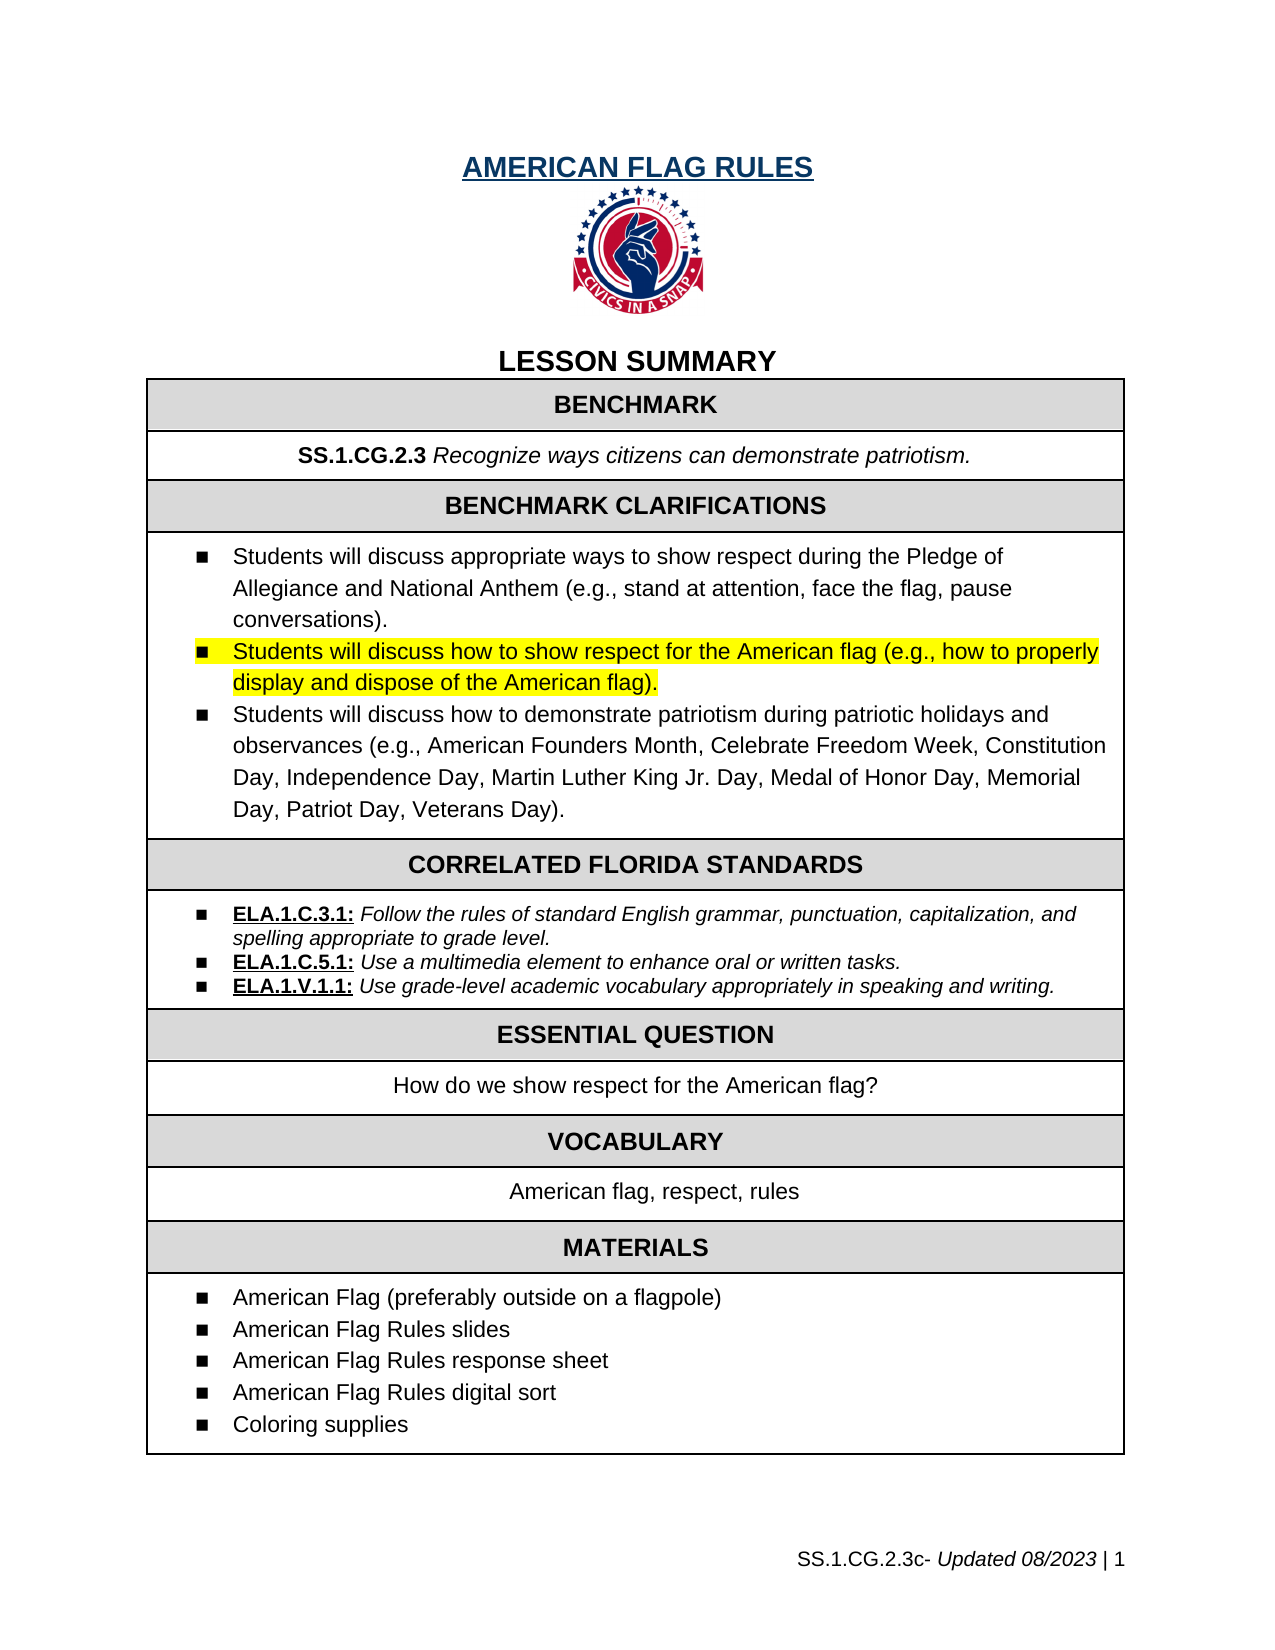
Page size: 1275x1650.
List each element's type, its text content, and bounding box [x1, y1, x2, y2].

table_cell Students will discuss appropriate ways to show respect during the Pledge of Allegiance and National Anthem (e.g., stand at attention, face the flag, pause conversations). Students will discuss how to show respect for the American flag (e.g., how to properly display and dispose of the American flag). Students will discuss how to demonstrate patriotism during patriotic holidays and observances (e.g., American Founders Month, Celebrate Freedom Week, Constitution Day, Independence Day, Martin Luther King Jr. Day, Medal of Honor Day, Memorial Day, Patriot Day, Veterans Day). [148, 533, 1123, 837]
table_cell BENCHMARK CLARIFICATIONS [148, 481, 1123, 531]
table_cell How do we show respect for the American flag? [148, 1062, 1123, 1114]
text LESSON SUMMARY [150, 344, 1125, 378]
table_cell VOCABULARY [148, 1116, 1123, 1166]
table_header BENCHMARK [148, 380, 1123, 429]
picture [570, 183, 705, 316]
table_cell ELA.1.C.3.1: Follow the rules of standard English grammar, punctuation, capitalization, and spelling appropriate to grade level. ELA.1.C.5.1: Use a multimedia element to enhance oral or written tasks. ELA.1.V.1.1: Use grade-level academic vocabulary appropriately in speaking and writing. [148, 891, 1123, 1008]
table_cell American Flag (preferably outside on a flagpole) American Flag Rules slides American Flag Rules response sheet American Flag Rules digital sort Coloring supplies [148, 1274, 1123, 1453]
table_cell SS.1.CG.2.3 Recognize ways citizens can demonstrate patriotism. [148, 432, 1123, 479]
table_cell ESSENTIAL QUESTION [148, 1010, 1123, 1059]
table_cell American flag, respect, rules [148, 1168, 1123, 1220]
table_cell CORRELATED FLORIDA STANDARDS [148, 840, 1123, 889]
table_cell MATERIALS [148, 1222, 1123, 1272]
text AMERICAN FLAG RULES [150, 150, 1125, 183]
